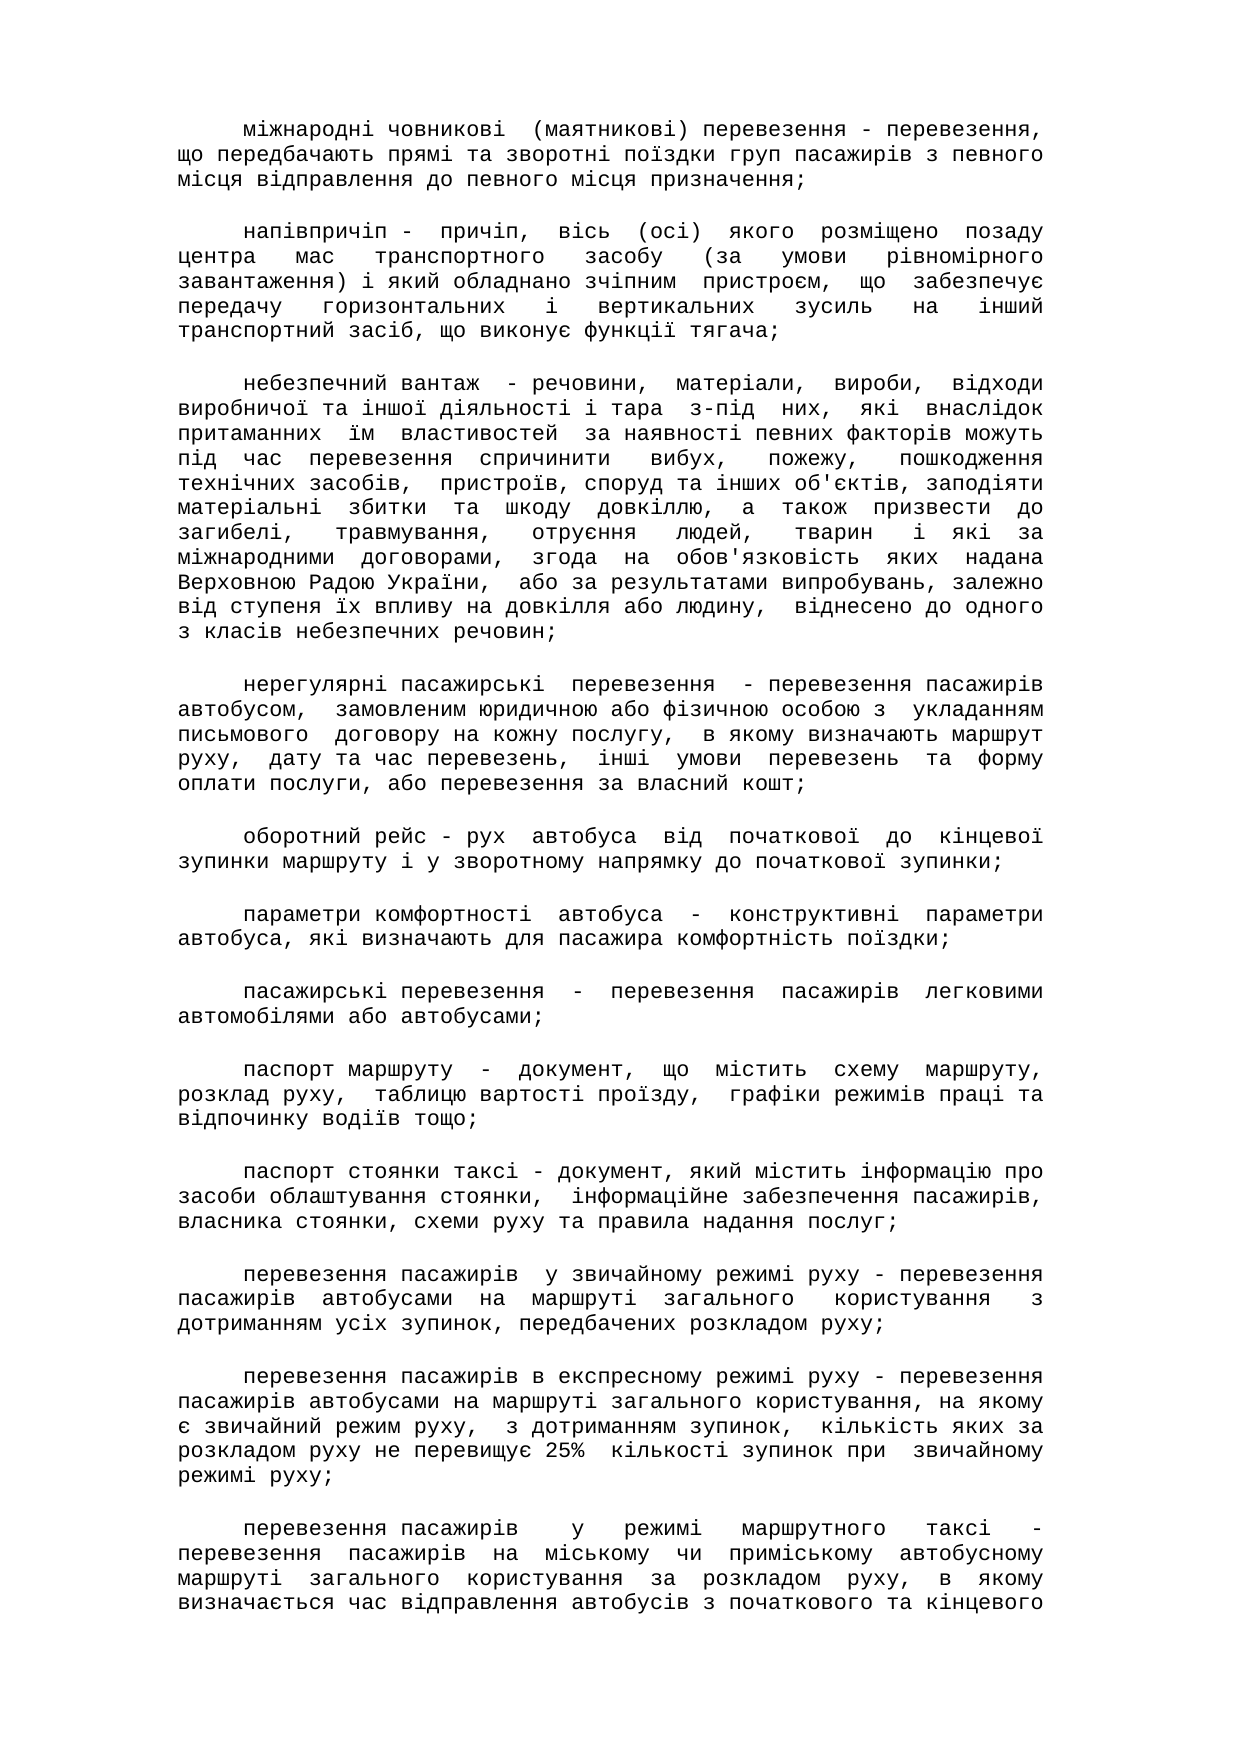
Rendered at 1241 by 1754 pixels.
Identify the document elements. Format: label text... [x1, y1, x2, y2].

text небезпечний вантаж - речовини, матеріали, вироби, відходи виробничої та іншої діяльності і тара з-під них, які внаслідок притаманних їм властивостей за наявності певних факторів можуть під час перевезення спричинити вибух, пожежу, пошкодження технічних засобів, пристроїв, споруд та інших об'єктів, заподіяти матеріальні збитки та шкоду довкіллю, а також призвести до загибелі, травмування, отруєння людей, тварин і які за міжнародними договорами, згода на обов'язковість яких надана Верховною Радою України, або за результатами випробувань, залежно від ступеня їх впливу на довкілля або людину, віднесено до одного з класів небезпечних речовин; [177, 372, 1152, 673]
text оборотний рейс - рух автобуса від початкової до кінцевої зупинки маршруту і у зворотному напрямку до початкової зупинки; [177, 825, 1152, 903]
text перевезення пасажирів в експресному режимі руху - перевезення пасажирів автобусами на маршруті загального користування, на якому є звичайний режим руху, з дотриманням зупинок, кількість яких за розкладом руху не перевищує 25% кількості зупинок при звичайному режимі руху; [177, 1365, 1152, 1517]
text пасажирські перевезення - перевезення пасажирів легковими автомобілями або автобусами; [177, 980, 1152, 1058]
text міжнародні човникові (маятникові) перевезення - перевезення, що передбачають прямі та зворотні поїздки груп пасажирів з певного місця відправлення до певного місця призначення; [177, 118, 1152, 221]
text нерегулярні пасажирські перевезення - перевезення пасажирів автобусом, замовленим юридичною або фізичною особою з укладанням письмового договору на кожну послугу, в якому визначають маршрут руху, дату та час перевезень, інші умови перевезень та форму оплати послуги, або перевезення за власний кошт; [177, 673, 1152, 825]
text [177, 1517, 1152, 1616]
text перевезення пасажирів у звичайному режимі руху - перевезення пасажирів автобусами на маршруті загального користування з дотриманням усіх зупинок, передбачених розкладом руху; [177, 1263, 1152, 1365]
text паспорт стоянки таксі - документ, який містить інформацію про засоби облаштування стоянки, інформаційне забезпечення пасажирів, власника стоянки, схеми руху та правила надання послуг; [177, 1160, 1152, 1263]
text параметри комфортності автобуса - конструктивні параметри автобуса, які визначають для пасажира комфортність поїздки; [177, 903, 1152, 980]
text напівпричіп - причіп, вісь (осі) якого розміщено позаду центра мас транспортного засобу (за умови рівномірного завантаження) і який обладнано зчіпним пристроєм, що забезпечує передачу горизонтальних і вертикальних зусиль на інший транспортний засіб, що виконує функції тягача; [177, 221, 1152, 372]
text паспорт маршруту - документ, що містить схему маршруту, розклад руху, таблицю вартості проїзду, графіки режимів праці та відпочинку водіїв тощо; [177, 1058, 1152, 1160]
